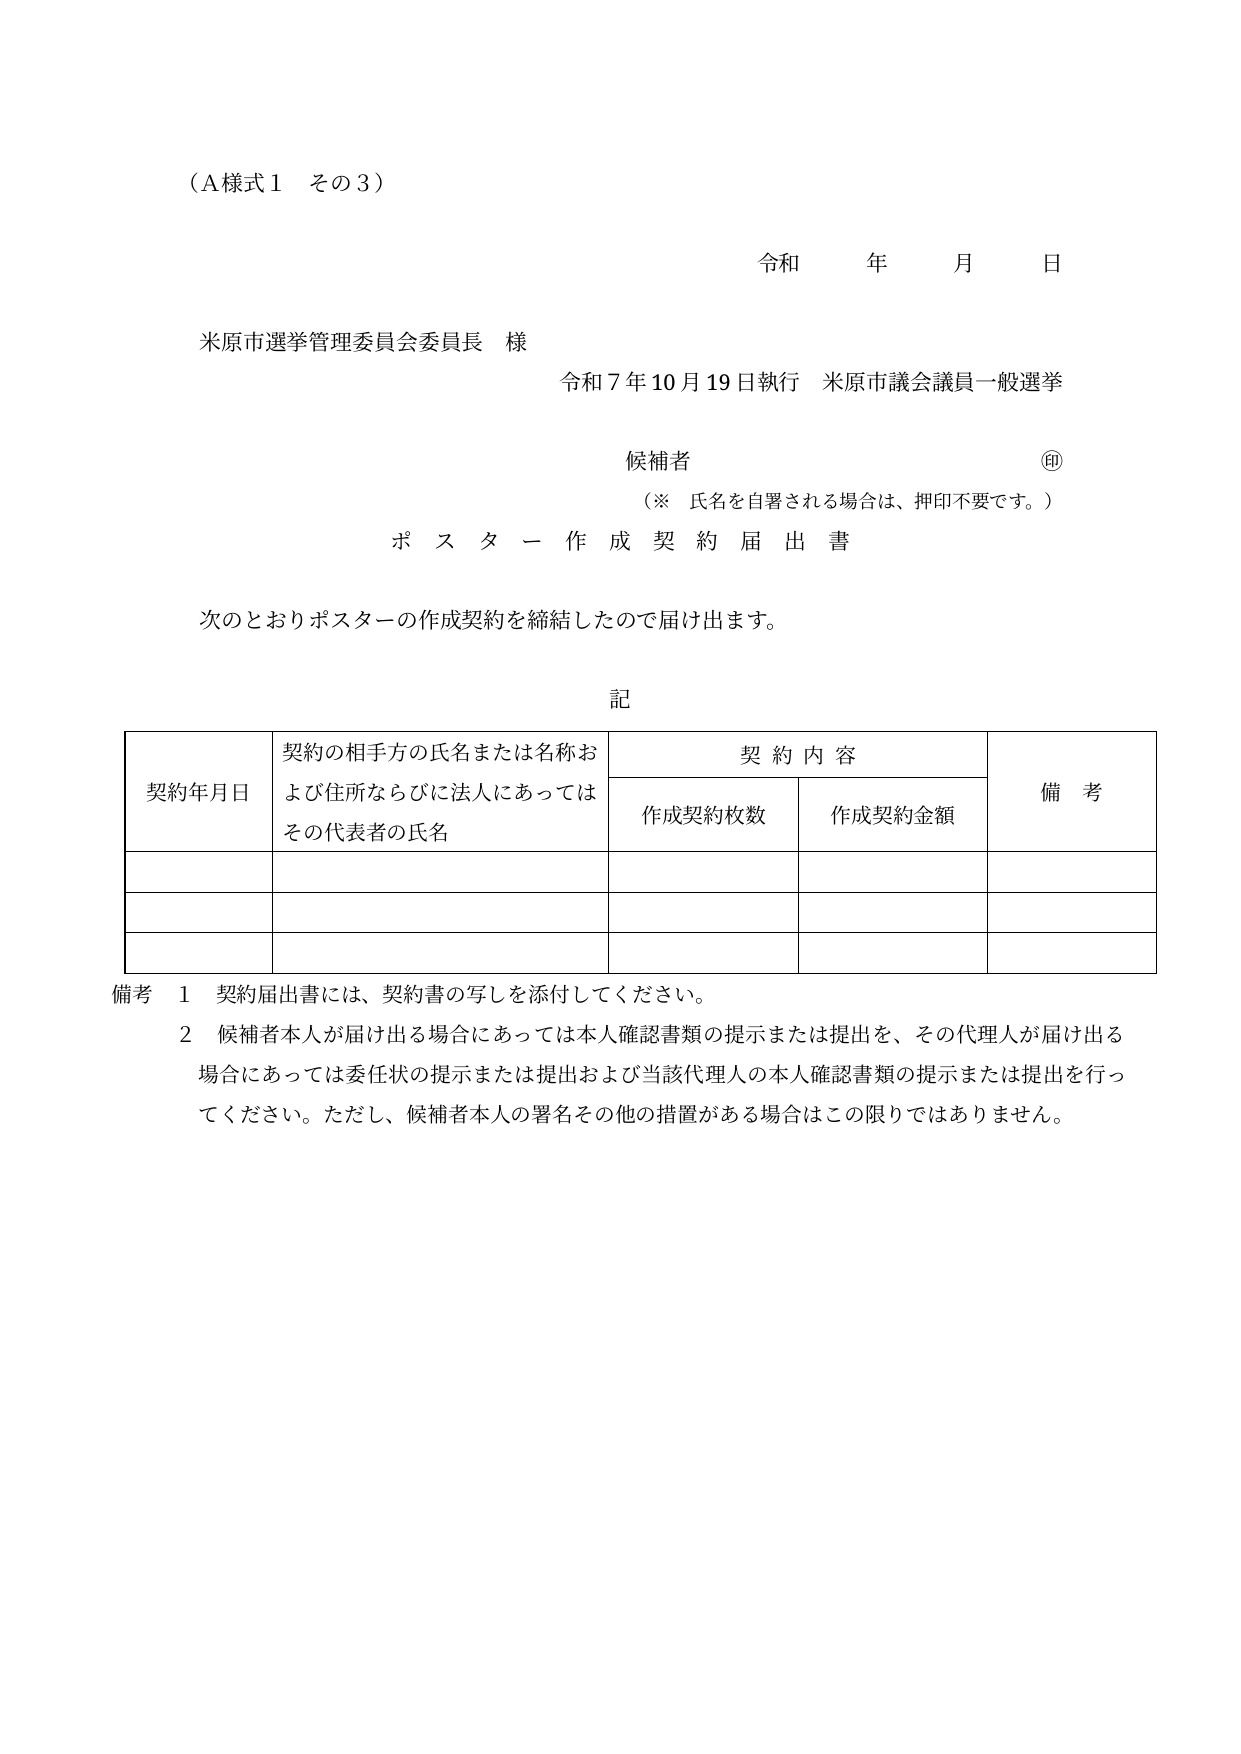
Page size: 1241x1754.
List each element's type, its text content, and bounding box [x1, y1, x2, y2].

table_cell [988, 852, 1156, 892]
table_header 備 考 [988, 732, 1156, 851]
table_header 契約内容 [609, 732, 987, 777]
table_cell [988, 893, 1156, 932]
text 記 [177, 678, 1063, 718]
table_cell [609, 893, 798, 932]
table_cell [273, 933, 608, 973]
table_cell [799, 852, 987, 892]
table_cell [609, 852, 798, 892]
table_cell [273, 852, 608, 892]
text 次のとおりポスターの作成契約を締結したので届け出ます。 [177, 599, 1063, 639]
table_header 契約の相手方の氏名または名称および住所ならびに法人にあってはその代表者の氏名 [273, 732, 608, 851]
table_cell [799, 893, 987, 932]
text （Ａ様式１ その３） [177, 163, 1063, 202]
text ２ 候補者本人が届け出る場合にあっては本人確認書類の提示または提出を、その代理人が届け出る場合にあっては委任状の提示または提出および当該代理人の本人確認書類の提示または提出を行ってください。ただし、候補者本人の署名その他の措置がある場合はこの限りではありません。 [112, 1014, 1129, 1133]
table_cell [609, 933, 798, 973]
table_cell [126, 893, 272, 932]
table_cell [126, 852, 272, 892]
table_cell [988, 933, 1156, 973]
text ポ ス タ ー 作 成 契 約 届 出 書 [177, 520, 1063, 559]
text 令和７年10月19日執行 米原市議会議員一般選挙 [177, 361, 1063, 401]
table_header 契約年月日 [126, 732, 272, 851]
text 令和 年 月 日 [177, 242, 1063, 282]
table_cell [799, 933, 987, 973]
table_cell 作成契約金額 [799, 778, 987, 851]
table_cell 作成契約枚数 [609, 778, 798, 851]
text 米原市選挙管理委員会委員長 様 [177, 321, 1063, 361]
table_cell [126, 933, 272, 973]
text 候補者 ㊞ [177, 440, 1063, 480]
text 備考 １ 契約届出書には、契約書の写しを添付してください。 [112, 974, 1063, 1014]
text （※ 氏名を自署される場合は、押印不要です。） [177, 480, 1063, 520]
table_cell [273, 893, 608, 932]
